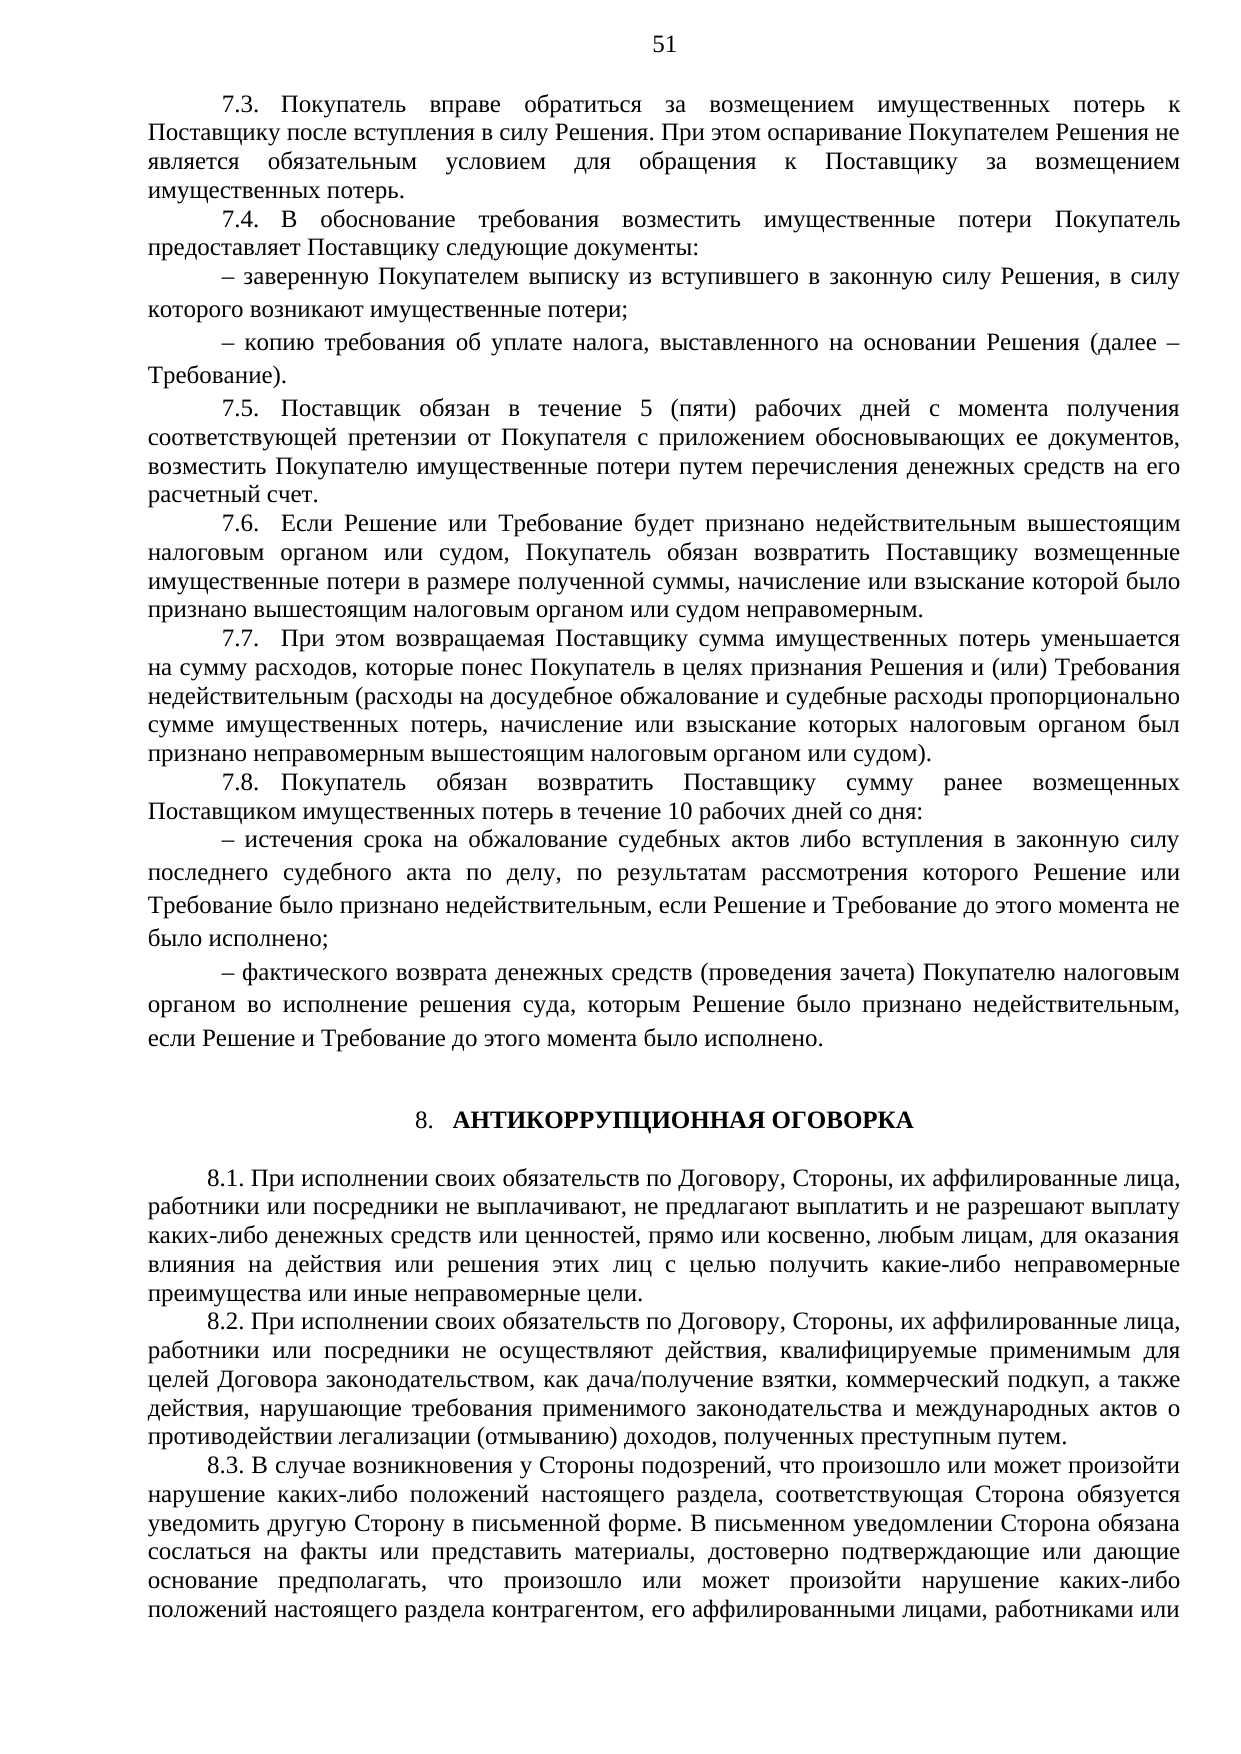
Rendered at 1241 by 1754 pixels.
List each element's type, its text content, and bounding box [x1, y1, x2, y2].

list Покупатель обязан возвратить Поставщику сумму ранее возмещенных Поставщиком имущественных потерь в течение 10 рабочих дней со дня: [148, 767, 1181, 824]
text 8.1. При исполнении своих обязательств по Договору, Стороны, их аффилированные лица, работники или посредники не выплачивают, не предлагают выплатить и не разрешают выплату каких-либо денежных средств или ценностей, прямо или косвенно, любым лицам, для оказания влияния на действия или решения этих лиц с целью получить какие-либо неправомерные преимущества или иные неправомерные цели. [148, 1163, 1181, 1306]
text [148, 1450, 1181, 1623]
text – истечения срока на обжалование судебных актов либо вступления в законную силу последнего судебного акта по делу, по результатам рассмотрения которого Решение или Требование было признано недействительным, если Решение и Требование до этого момента не было исполнено; [148, 824, 1181, 952]
text – фактического возврата денежных средств (проведения зачета) Покупателю налоговым органом во исполнение решения суда, которым Решение было признано недействительным, если Решение и Требование до этого момента было исполнено. [148, 957, 1181, 1051]
text 8.2. При исполнении своих обязательств по Договору, Стороны, их аффилированные лица, работники или посредники не осуществляют действия, квалифицируемые применимым для целей Договора законодательством, как дача/получение взятки, коммерческий подкуп, а также действия, нарушающие требования применимого законодательства и международных актов о противодействии легализации (отмыванию) доходов, полученных преступным путем. [148, 1306, 1181, 1450]
list Поставщик обязан в течение 5 (пяти) рабочих дней с момента получения соответствующей претензии от Покупателя с приложением обосновывающих ее документов, возместить Покупателю имущественные потери путем перечисления денежных средств на его расчетный счет. [148, 393, 1181, 508]
list В обоснование требования возместить имущественные потери Покупатель предоставляет Поставщику следующие документы: [148, 204, 1181, 261]
text – копию требования об уплате налога, выставленного на основании Решения (далее – Требование). [148, 327, 1181, 389]
list Покупатель вправе обратиться за возмещением имущественных потерь к Поставщику после вступления в силу Решения. При этом оспаривание Покупателем Решения не является обязательным условием для обращения к Поставщику за возмещением имущественных потерь. [148, 89, 1181, 204]
list При этом возвращаемая Поставщику сумма имущественных потерь уменьшается на сумму расходов, которые понес Покупатель в целях признания Решения и (или) Требования недействительным (расходы на досудебное обжалование и судебные расходы пропорционально сумме имущественных потерь, начисление или взыскание которых налоговым органом был признано неправомерным вышестоящим налоговым органом или судом). [148, 623, 1181, 767]
text – заверенную Покупателем выписку из вступившего в законную силу Решения, в силу которого возникают имущественные потери; [148, 261, 1181, 323]
list Если Решение или Требование будет признано недействительным вышестоящим налоговым органом или судом, Покупатель обязан возвратить Поставщику возмещенные имущественные потери в размере полученной суммы, начисление или взыскание которой было признано вышестоящим налоговым органом или судом неправомерным. [148, 508, 1181, 623]
list АНТИКОРРУПЦИОННАЯ ОГОВОРКА [148, 1105, 1181, 1134]
